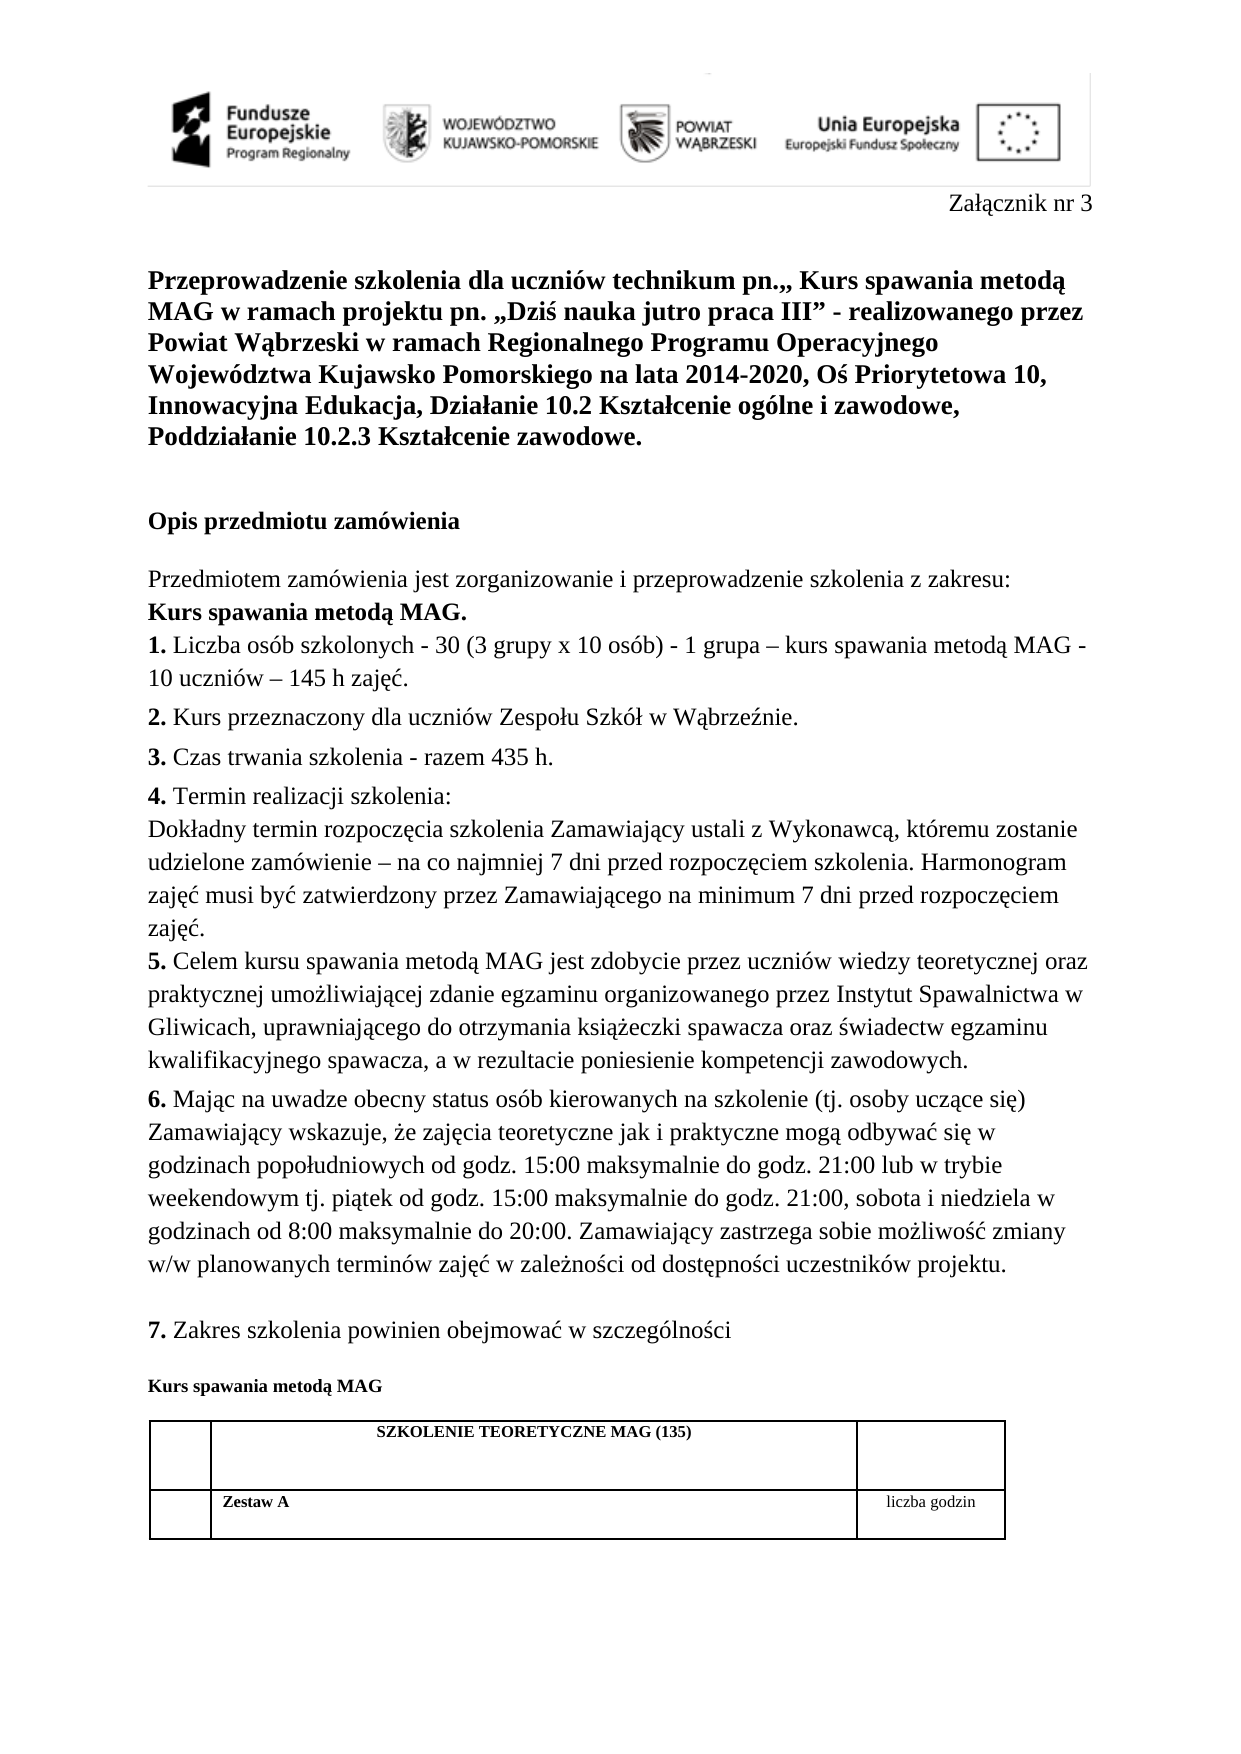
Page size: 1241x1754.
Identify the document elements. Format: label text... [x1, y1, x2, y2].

text 2. Kurs przeznaczony dla uczniów Zespołu Szkół w Wąbrzeźnie. [148, 702, 1093, 731]
table_header [858, 1422, 1004, 1489]
table_header [151, 1422, 210, 1489]
table_cell Zestaw A [212, 1491, 856, 1538]
text 5. Celem kursu spawania metodą MAG jest zdobycie przez uczniów wiedzy teoretycznej oraz praktycznej umożliwiającej zdanie egzaminu organizowanego przez Instytut Spawalnictwa w Gliwicach, uprawniającego do otrzymania książeczki spawacza oraz świadectw egzaminu kwalifikacyjnego spawacza, a w rezultacie poniesienie kompetencji zawodowych. [148, 946, 1093, 1074]
picture [147, 73, 1092, 188]
text 1. Liczba osób szkolonych - 30 (3 grupy x 10 osób) - 1 grupa – kurs spawania metodą MAG - 10 uczniów – 145 h zajęć. [148, 630, 1093, 692]
table_cell [151, 1491, 210, 1538]
table_header SZKOLENIE TEORETYCZNE MAG (135) [212, 1422, 856, 1489]
text 6. Mając na uwadze obecny status osób kierowanych na szkolenie (tj. osoby uczące się) Zamawiający wskazuje, że zajęcia teoretyczne jak i praktyczne mogą odbywać się w godzinach popołudniowych od godz. 15:00 maksymalnie do godz. 21:00 lub w trybie weekendowym tj. piątek od godz. 15:00 maksymalnie do godz. 21:00, sobota i niedziela w godzinach od 8:00 maksymalnie do 20:00. Zamawiający zastrzega sobie możliwość zmiany w/w planowanych terminów zajęć w zależności od dostępności uczestników projektu. [148, 1084, 1093, 1278]
text 3. Czas trwania szkolenia - razem 435 h. [148, 742, 1093, 771]
text Dokładny termin rozpoczęcia szkolenia Zamawiający ustali z Wykonawcą, któremu zostanie udzielone zamówienie – na co najmniej 7 dni przed rozpoczęciem szkolenia. Harmonogram zajęć musi być zatwierdzony przez Zamawiającego na minimum 7 dni przed rozpoczęciem zajęć. [148, 814, 1093, 942]
text Kurs spawania metodą MAG. [148, 597, 1093, 626]
text Przedmiotem zamówienia jest zorganizowanie i przeprowadzenie szkolenia z zakresu: [148, 564, 1093, 593]
text Opis przedmiotu zamówienia [148, 506, 1093, 535]
text Załącznik nr 3 [148, 188, 1093, 217]
text 4. Termin realizacji szkolenia: [148, 781, 1093, 810]
text Kurs spawania metodą MAG [148, 1374, 1093, 1396]
text 7. Zakres szkolenia powinien obejmować w szczególności [148, 1315, 1093, 1344]
table_cell liczba godzin [858, 1491, 1004, 1538]
text Przeprowadzenie szkolenia dla uczniów technikum pn.,, Kurs spawania metodą MAG w ramach projektu pn. „Dziś nauka jutro praca III” - realizowanego przez Powiat Wąbrzeski w ramach Regionalnego Programu Operacyjnego Województwa Kujawsko Pomorskiego na lata 2014-2020, Oś Priorytetowa 10, Innowacyjna Edukacja, Działanie 10.2 Kształcenie ogólne i zawodowe, Poddziałanie 10.2.3 Kształcenie zawodowe. [148, 264, 1093, 451]
